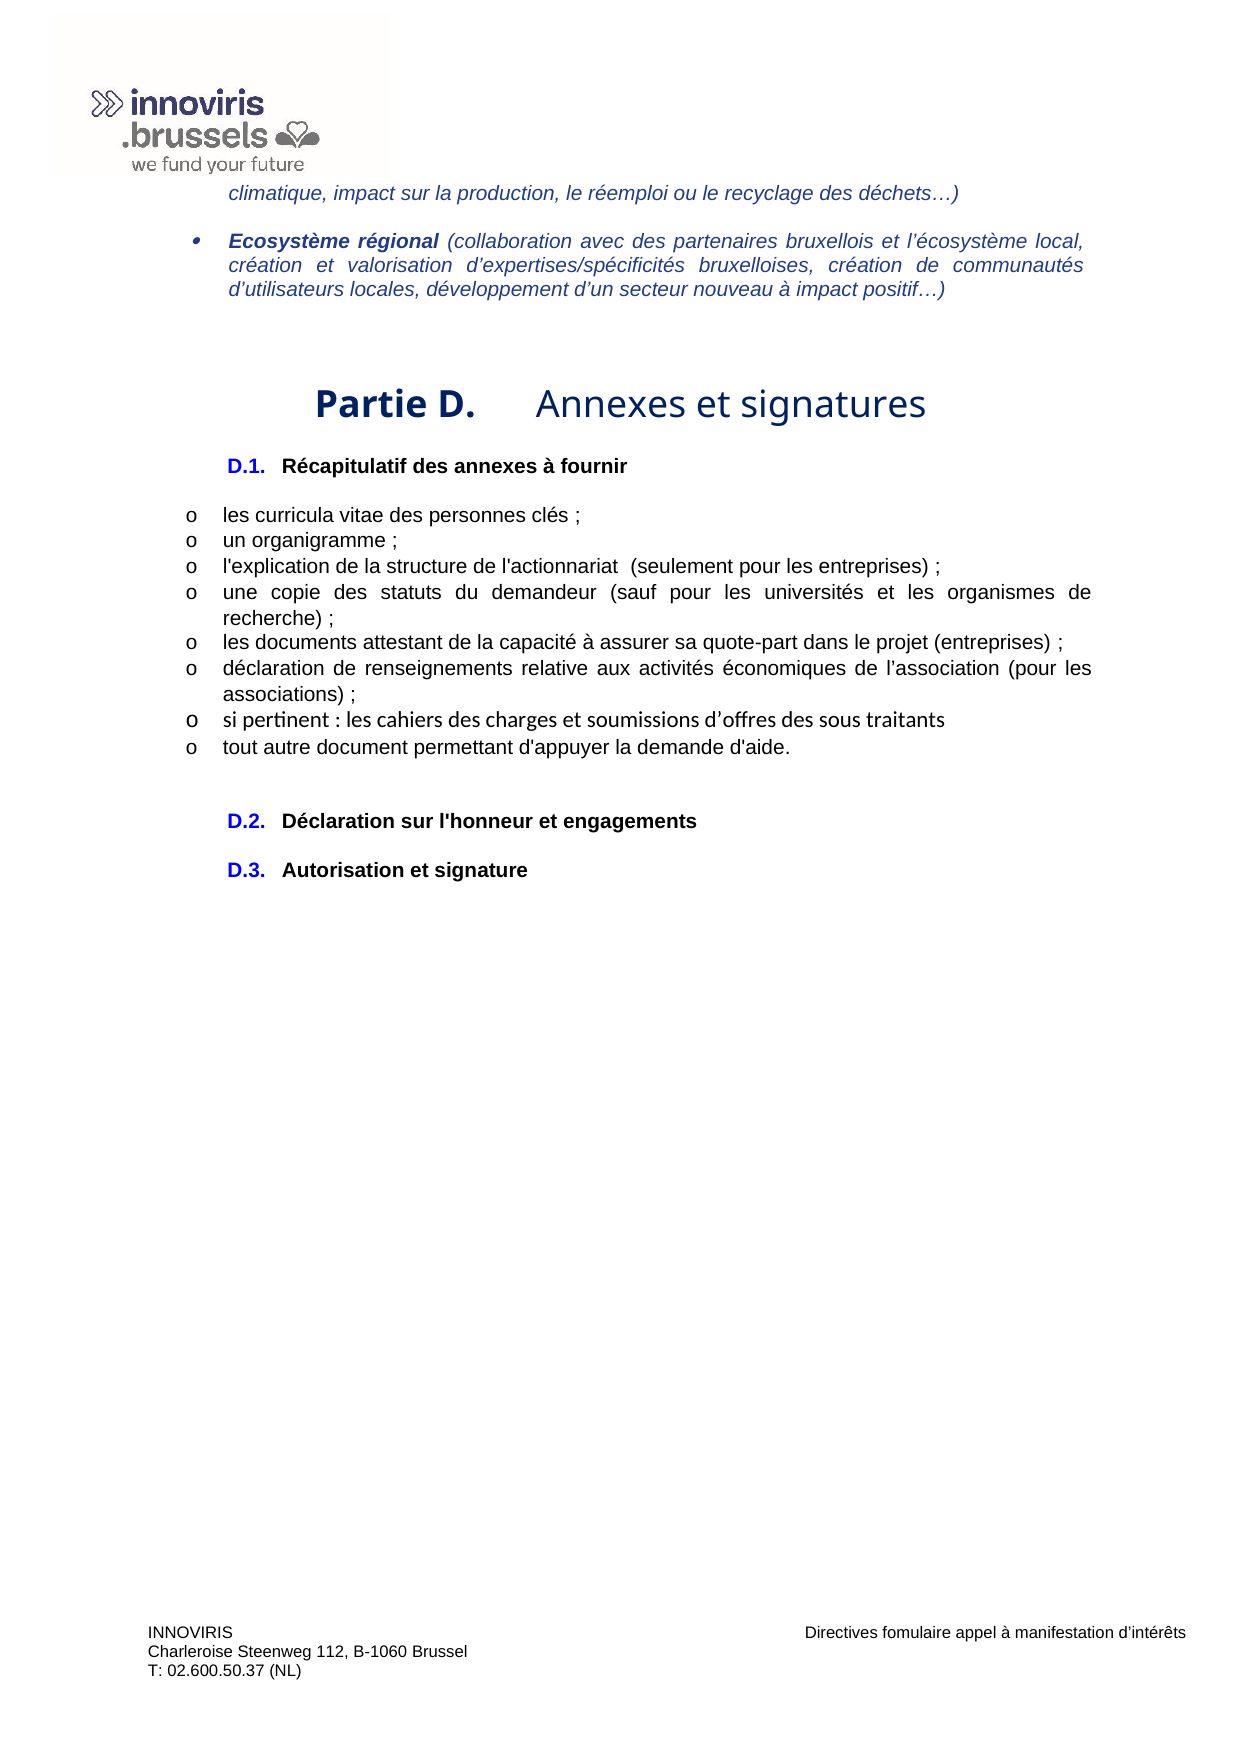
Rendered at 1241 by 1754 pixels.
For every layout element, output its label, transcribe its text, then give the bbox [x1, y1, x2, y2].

list un organigramme ; [185, 528, 1093, 554]
list l'explication de la structure de l'actionnariat (seulement pour les entreprises) ; [185, 554, 1093, 580]
subtitle Récapitulatif des annexes à fournir [221, 453, 1093, 477]
list déclaration de renseignements relative aux activités économiques de l’association (pour les associations) ; [185, 656, 1093, 705]
list si pertinent : les cahiers des charges et soumissions d’offres des sous traitants [185, 705, 1093, 734]
list tout autre document permettant d'appuyer la demande d'aide. [185, 734, 1093, 760]
subtitle Déclaration sur l'honneur et engagements [221, 809, 1093, 833]
list une copie des statuts du demandeur (sauf pour les universités et les organismes de recherche) ; [185, 580, 1093, 630]
subtitle Autorisation et signature [221, 858, 1093, 882]
picture [55, 12, 391, 176]
list Annexes et signatures [148, 377, 1093, 428]
list les documents attestant de la capacité à assurer sa quote-part dans le projet (entreprises) ; [185, 630, 1093, 656]
list les curricula vitae des personnes clés ; [185, 502, 1093, 528]
